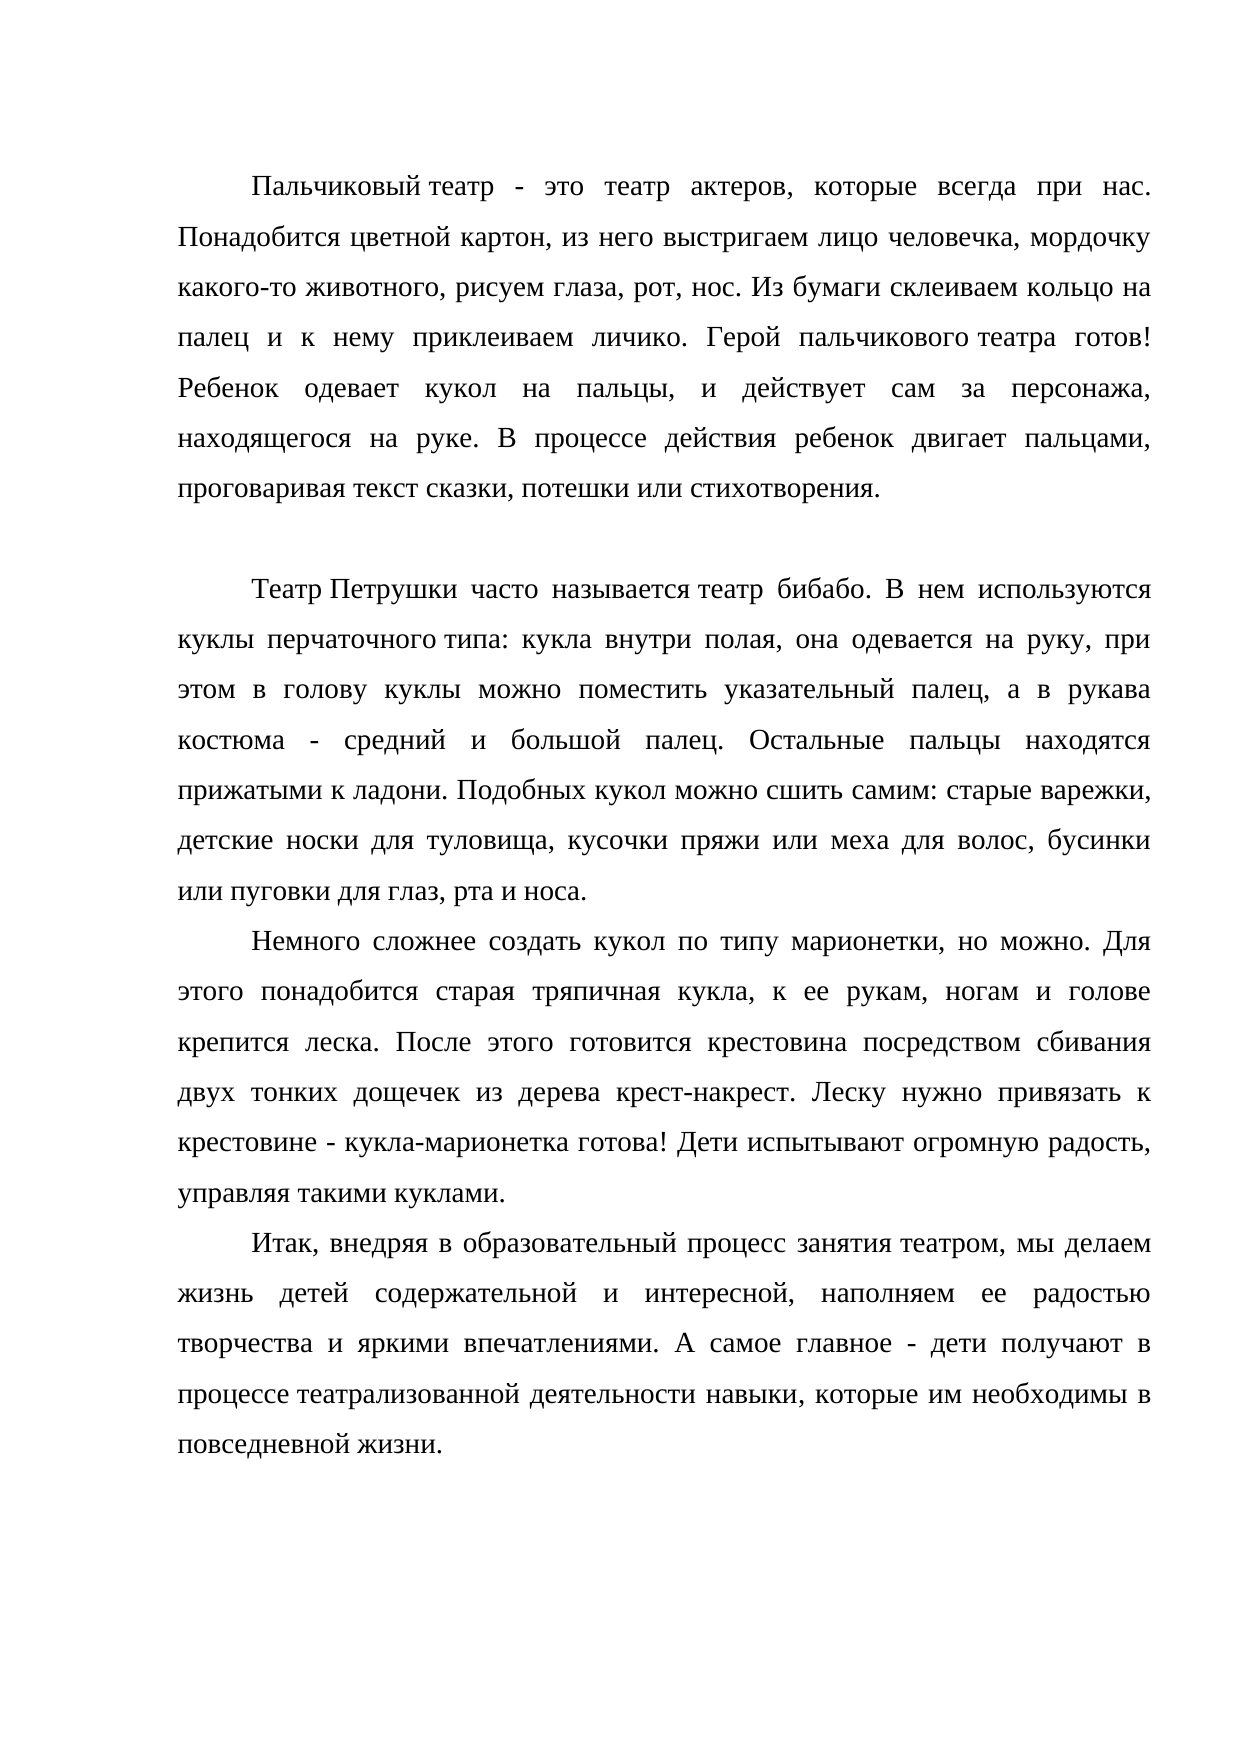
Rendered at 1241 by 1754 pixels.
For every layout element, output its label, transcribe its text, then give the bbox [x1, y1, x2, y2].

text Пальчиковый театр - это театр актеров, которые всегда при нас. Понадобится цветной картон, из него выстригаем лицо человечка, мордочку какого-то животного, рисуем глаза, рот, нос. Из бумаги склеиваем кольцо на палец и к нему приклеиваем личико. Герой пальчикового театра готов! Ребенок одевает кукол на пальцы, и действует сам за персонажа, находящегося на руке. В процессе действия ребенок двигает пальцами, проговаривая текст сказки, потешки или стихотворения. [177, 168, 1152, 504]
text Итак, внедряя в образовательный процесс занятия театром, мы делаем жизнь детей содержательной и интересной, наполняем ее радостью творчества и яркими впечатлениями. А самое главное - дети получают в процессе театрализованной деятельности навыки, которые им необходимы в повседневной жизни. [177, 1225, 1152, 1460]
text Немного сложнее создать кукол по типу марионетки, но можно. Для этого понадобится старая тряпичная кукла, к ее рукам, ногам и голове крепится леска. После этого готовится крестовина посредством сбивания двух тонких дощечек из дерева крест-накрест. Леску нужно привязать к крестовине - кукла-марионетка готова! Дети испытывают огромную радость, управляя такими куклами. [177, 923, 1152, 1208]
text Театр Петрушки часто называется театр бибабо. В нем используются куклы перчаточного типа: кукла внутри полая, она одевается на руку, при этом в голову куклы можно поместить указательный палец, а в рукава костюма - средний и большой палец. Остальные пальцы находятся прижатыми к ладони. Подобных кукол можно сшить самим: старые варежки, детские носки для туловища, кусочки пряжи или меха для волос, бусинки или пуговки для глаз, рта и носа. [177, 571, 1152, 906]
